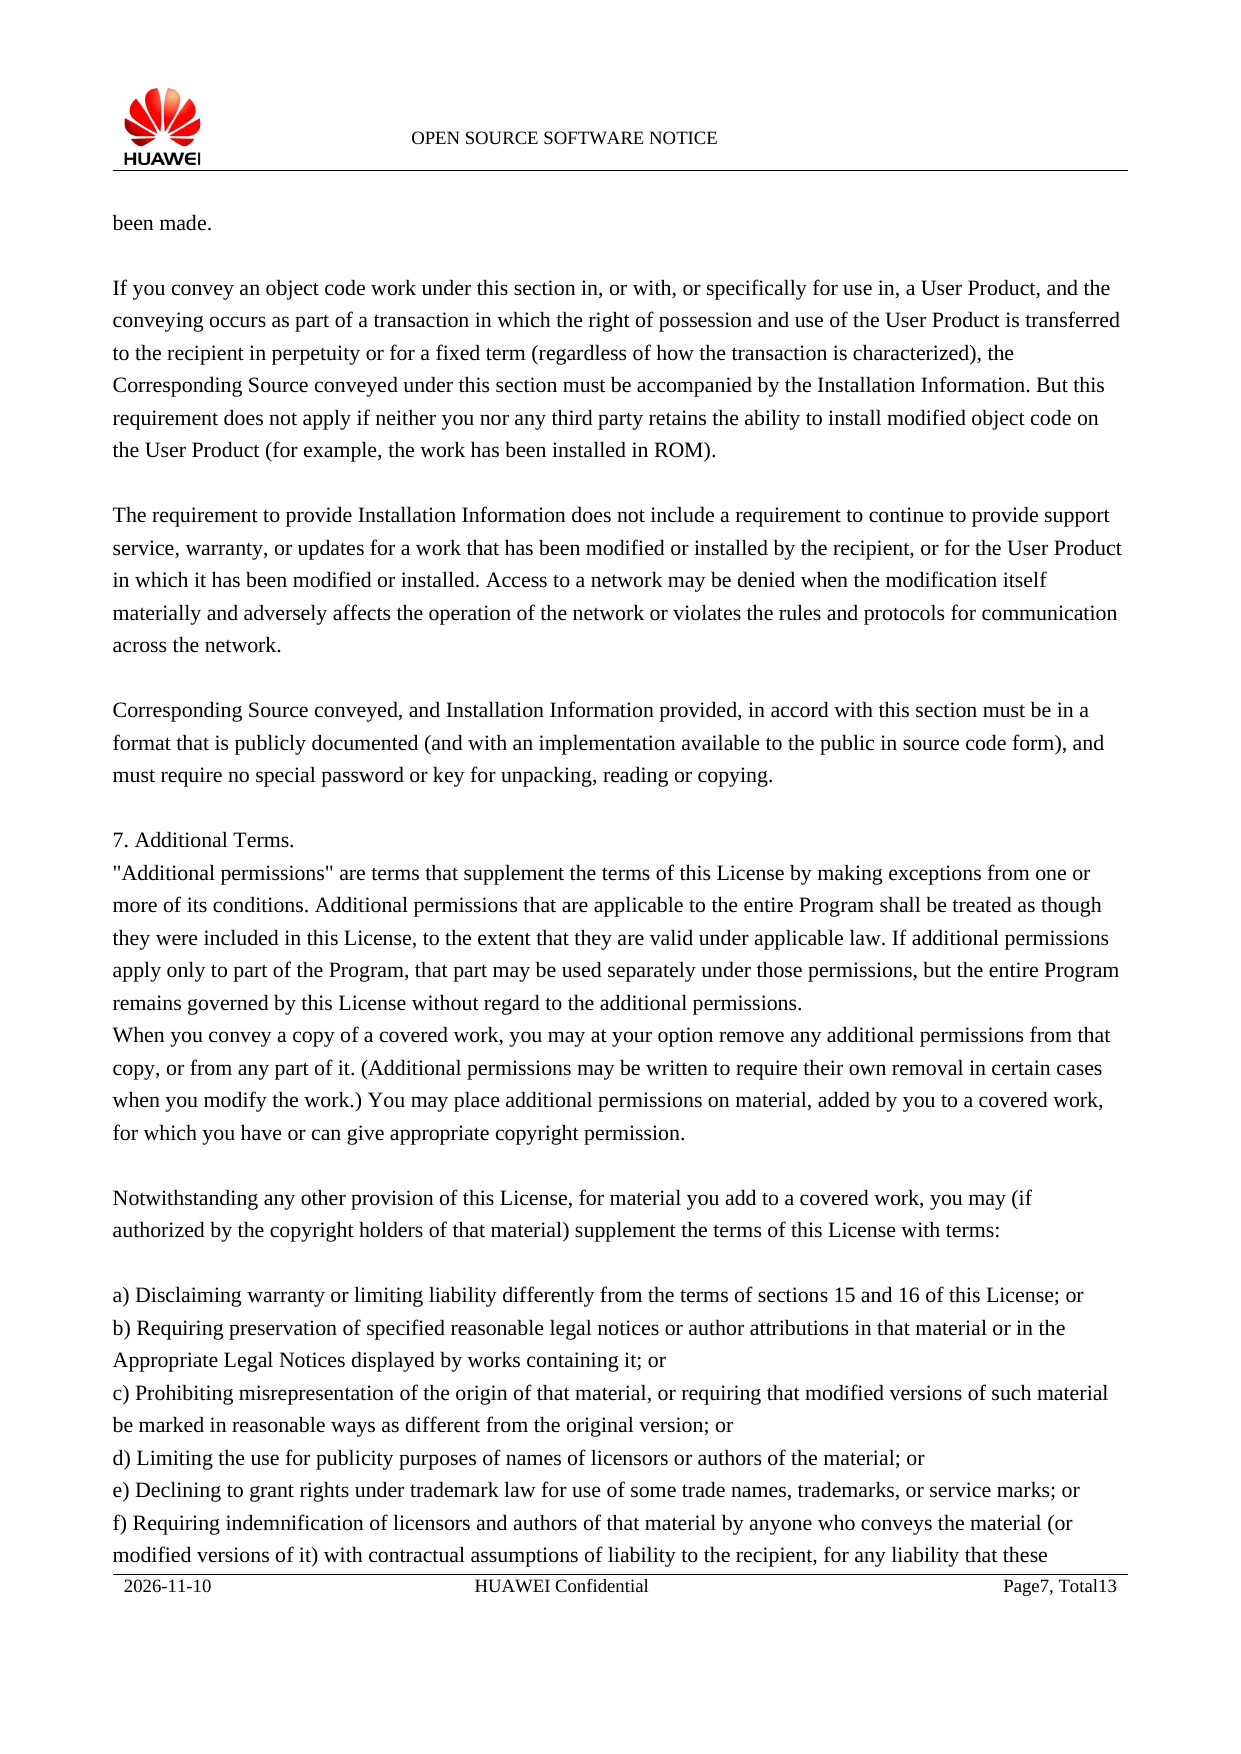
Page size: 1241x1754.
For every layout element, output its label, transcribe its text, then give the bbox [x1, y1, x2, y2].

picture [124, 88, 201, 165]
